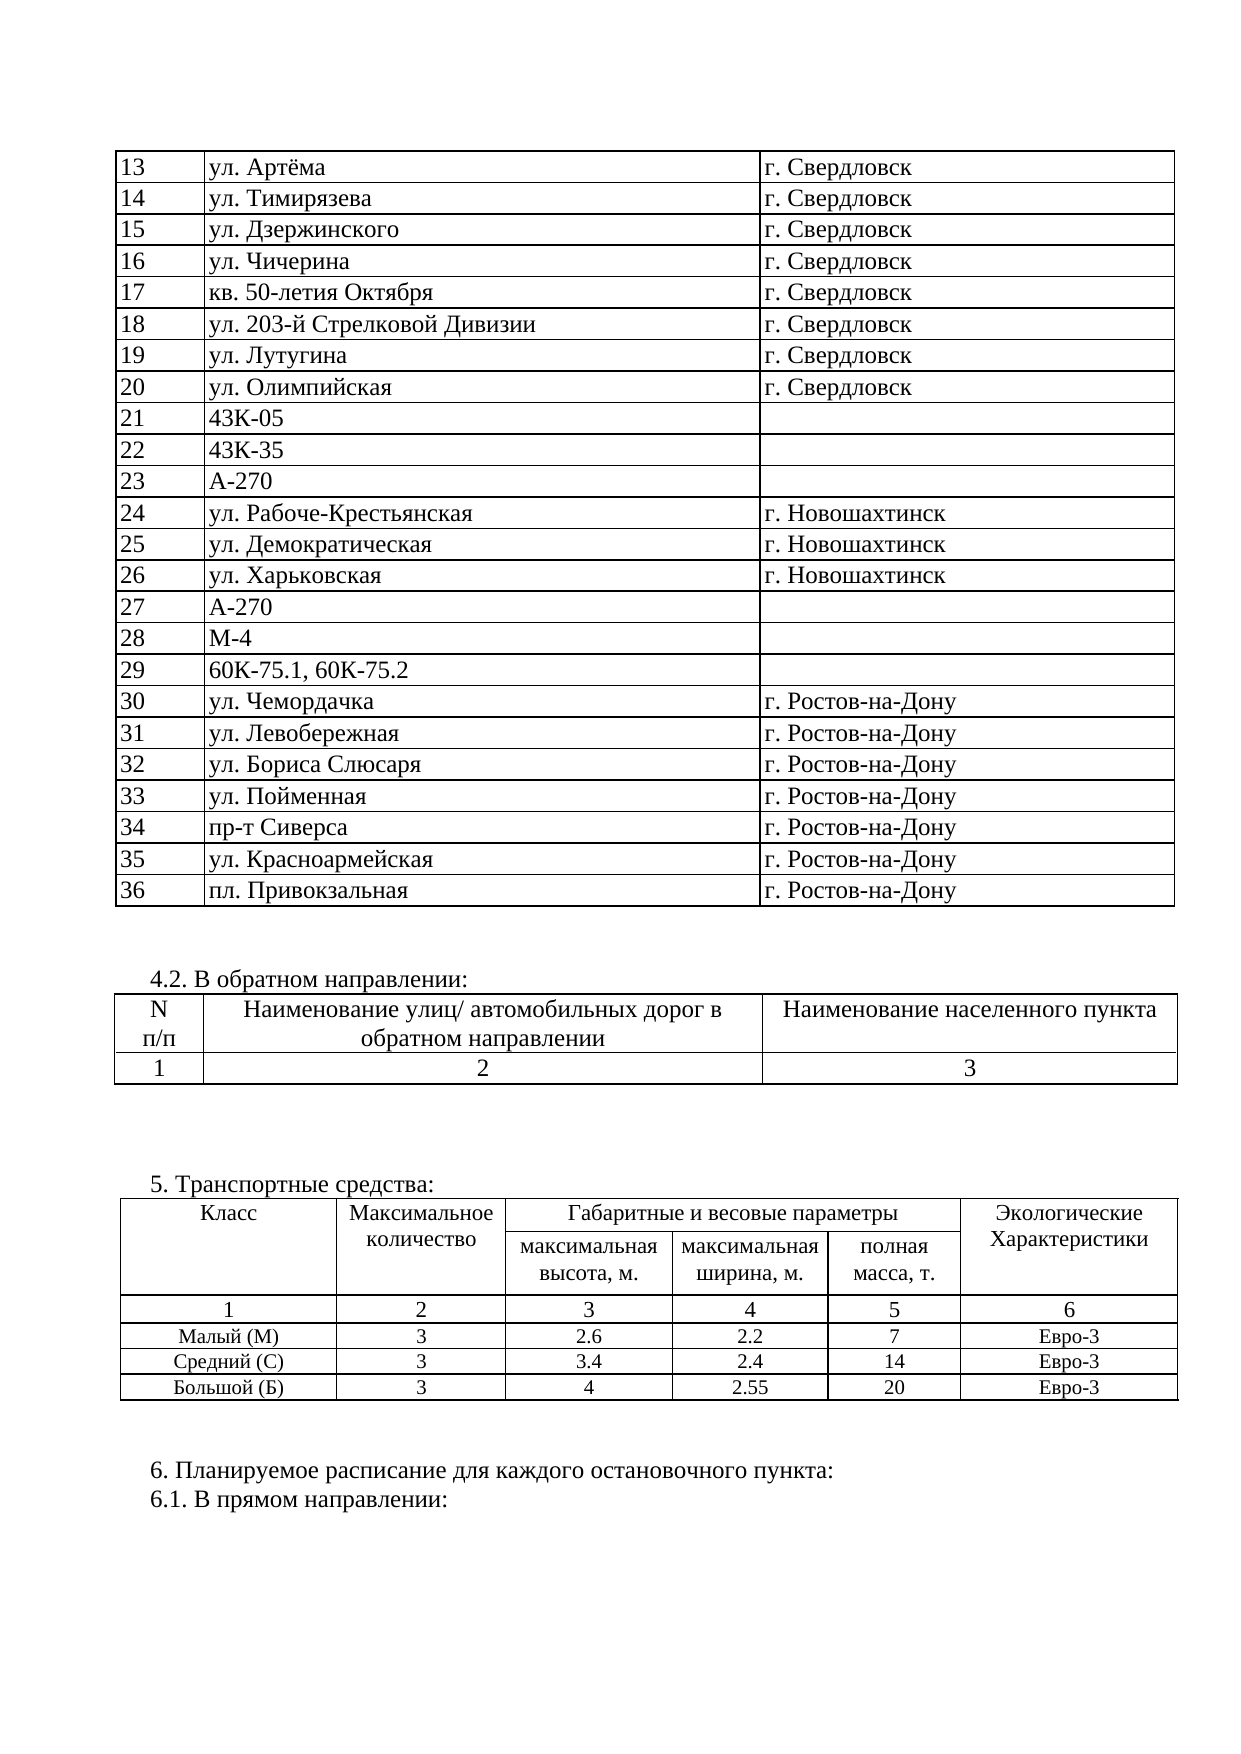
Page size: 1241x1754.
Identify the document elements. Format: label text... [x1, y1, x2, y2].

table_cell г. Ростов-на-Дону [761, 781, 1174, 811]
table_cell 2.4 [673, 1349, 827, 1373]
table_cell 4 [506, 1375, 672, 1399]
table_cell 15 [117, 215, 204, 244]
table_cell 20 [829, 1375, 960, 1399]
table_cell 24 [117, 498, 204, 527]
table_header Экологические Характеристики [961, 1199, 1177, 1294]
table_cell 29 [117, 655, 204, 685]
table_cell ул. Пойменная [205, 781, 759, 811]
table_cell 17 [117, 277, 204, 307]
table_cell 32 [117, 749, 204, 779]
table_cell ул. Чемордачка [205, 686, 759, 716]
table_cell 1 [115, 1053, 203, 1083]
table_cell 4 [673, 1296, 827, 1322]
table_cell г. Свердловск [761, 215, 1174, 244]
table_cell Средний (С) [121, 1349, 336, 1373]
table_cell г. Ростов-на-Дону [761, 749, 1174, 779]
table_cell 60К-75.1, 60К-75.2 [205, 655, 759, 685]
table_cell ул. Олимпийская [205, 372, 759, 402]
table_cell 26 [117, 561, 204, 590]
table_cell 3 [506, 1296, 672, 1322]
table_cell М-4 [205, 623, 759, 653]
table_cell 3 [763, 1052, 1177, 1083]
text 4.2. В обратном направлении: [150, 964, 1090, 993]
table_cell 21 [117, 403, 204, 433]
table_cell Малый (М) [121, 1324, 336, 1348]
table_cell 28 [117, 623, 204, 653]
text 6.1. В прямом направлении: [150, 1484, 1090, 1513]
table_cell 2 [337, 1296, 505, 1322]
table_cell [761, 466, 1174, 496]
table_cell Евро-3 [961, 1324, 1177, 1348]
table_cell [761, 435, 1174, 464]
table_cell 34 [117, 812, 204, 842]
table_cell ул. Чичерина [205, 246, 759, 276]
table_cell г. Свердловск [761, 340, 1174, 370]
table_header N п/п [115, 995, 203, 1052]
table_cell ул. Лутугина [205, 340, 759, 370]
table_cell 36 [117, 875, 204, 905]
table_header Габаритные и весовые параметры [506, 1199, 960, 1231]
table_cell 3.4 [506, 1349, 672, 1373]
table_cell ул. Демократическая [205, 529, 759, 559]
table_cell 5 [829, 1296, 960, 1322]
table_cell Евро-3 [961, 1375, 1177, 1399]
table_cell 43К-35 [205, 435, 759, 464]
text 6. Планируемое расписание для каждого остановочного пункта: [150, 1456, 1090, 1484]
table_cell полная масса, т. [829, 1232, 960, 1294]
table_cell г. Ростов-на-Дону [761, 875, 1174, 905]
table_header Наименование населенного пункта [763, 995, 1177, 1052]
table_cell г. Свердловск [761, 372, 1174, 402]
table_cell 19 [117, 340, 204, 370]
table_cell г. Ростов-на-Дону [761, 812, 1174, 842]
table_cell 2.55 [673, 1375, 827, 1399]
table_cell 33 [117, 781, 204, 811]
table_cell [761, 592, 1174, 622]
table_cell максимальная ширина, м. [673, 1232, 827, 1294]
table_cell г. Новошахтинск [761, 529, 1174, 559]
table_cell 3 [337, 1324, 505, 1348]
table_cell г. Ростов-на-Дону [761, 686, 1174, 716]
table_cell ул. Дзержинского [205, 215, 759, 244]
table_cell г. Свердловск [761, 152, 1174, 181]
table_cell г. Свердловск [761, 309, 1174, 339]
table_cell г. Свердловск [761, 277, 1174, 307]
table_header Максимальное количество [337, 1199, 505, 1294]
table_cell А-270 [205, 466, 759, 496]
table_cell ул. Красноармейская [205, 844, 759, 873]
table_cell 23 [117, 466, 204, 496]
table_cell А-270 [205, 592, 759, 622]
table_cell 31 [117, 718, 204, 748]
table_cell максимальная высота, м. [506, 1232, 672, 1294]
text 5. Транспортные средства: [150, 1169, 1090, 1197]
table_cell 2.6 [506, 1324, 672, 1348]
table_cell г. Свердловск [761, 183, 1174, 213]
table_cell 13 [117, 152, 204, 181]
table_cell 30 [117, 686, 204, 716]
table_cell 16 [117, 246, 204, 276]
table_cell 25 [117, 529, 204, 559]
table_cell 3 [337, 1375, 505, 1399]
table_cell 20 [117, 372, 204, 402]
table_cell ул. Тимирязева [205, 183, 759, 213]
table_cell 22 [117, 435, 204, 464]
table_header Класс [121, 1199, 336, 1294]
table_cell 2 [204, 1053, 762, 1083]
table_cell 18 [117, 309, 204, 339]
table_cell 27 [117, 592, 204, 622]
table_cell Евро-3 [961, 1349, 1177, 1373]
table_cell ул. Артёма [205, 152, 759, 181]
table_cell 14 [117, 183, 204, 213]
table_cell г. Новошахтинск [761, 561, 1174, 590]
table_cell 6 [961, 1296, 1177, 1322]
table_cell [761, 403, 1174, 433]
table_cell г. Ростов-на-Дону [761, 844, 1174, 873]
table_cell ул. Харьковская [205, 561, 759, 590]
table_cell кв. 50-летия Октября [205, 277, 759, 307]
table_cell [761, 655, 1174, 685]
table_cell 35 [117, 844, 204, 873]
table_cell ул. Бориса Слюсаря [205, 749, 759, 779]
table_cell 1 [121, 1296, 336, 1322]
table_cell Большой (Б) [121, 1375, 336, 1399]
table_cell 3 [337, 1349, 505, 1373]
table_cell г. Новошахтинск [761, 498, 1174, 527]
table_cell 43К-05 [205, 403, 759, 433]
table_cell ул. Левобережная [205, 718, 759, 748]
table_cell пр-т Сиверса [205, 812, 759, 842]
table_cell [761, 623, 1174, 653]
table_cell 7 [829, 1324, 960, 1348]
table_cell 2.2 [673, 1324, 827, 1348]
table_cell пл. Привокзальная [205, 875, 759, 905]
table_cell ул. 203-й Стрелковой Дивизии [205, 309, 759, 339]
table_header Наименование улиц/ автомобильных дорог в обратном направлении [204, 995, 762, 1052]
table_cell 14 [829, 1349, 960, 1373]
table_cell г. Ростов-на-Дону [761, 718, 1174, 748]
table_cell г. Свердловск [761, 246, 1174, 276]
table_cell ул. Рабоче-Крестьянская [205, 498, 759, 527]
